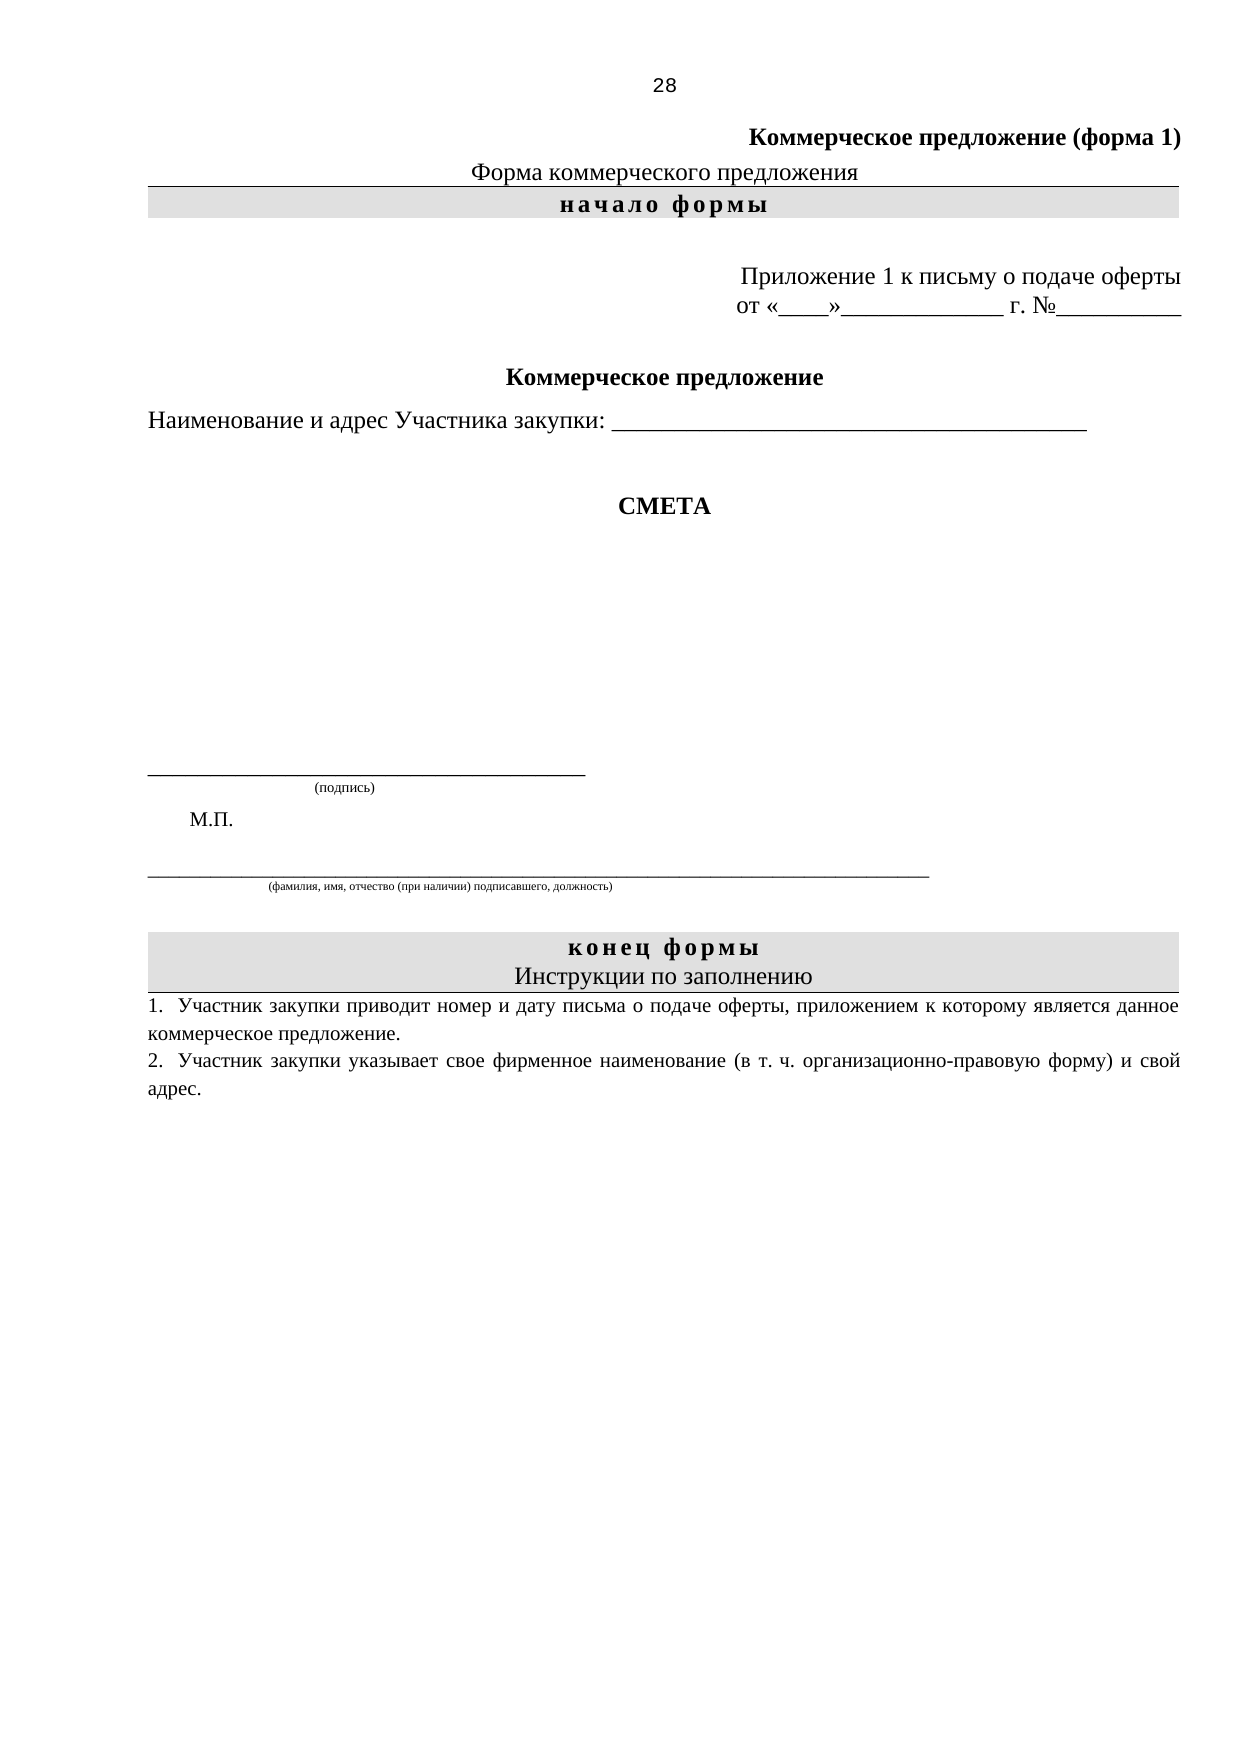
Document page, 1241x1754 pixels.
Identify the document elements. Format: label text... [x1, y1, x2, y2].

text Наименование и адрес Участника закупки: ______________________________________ [148, 405, 1181, 433]
text начало формы [148, 187, 1179, 218]
list Участник закупки приводит номер и дату письма о подаче оферты, приложением к которому является данное коммерческое предложение. [148, 993, 1181, 1044]
text (фамилия, имя, отчество (при наличии) подписавшего, должность) [148, 879, 1181, 903]
text ___________________________________________________________________________ [148, 855, 1181, 879]
text СМЕТА [148, 491, 1181, 520]
text М.П. [148, 807, 1181, 831]
list Участник закупки указывает свое фирменное наименование (в т. ч. организационно-правовую форму) и свой адрес. [148, 1048, 1181, 1100]
text (подпись) [148, 778, 1181, 807]
text ___________________________________ [148, 750, 1181, 778]
subtitle Коммерческое предложение (форма 1) [266, 122, 1181, 151]
text Форма коммерческого предложения [148, 157, 1181, 186]
text Приложение 1 к письму о подаче оферты от «____»_____________ г. №__________ [148, 261, 1181, 318]
text конец формы [148, 932, 1179, 961]
text Коммерческое предложение [148, 362, 1181, 390]
text Инструкции по заполнению [148, 961, 1179, 992]
